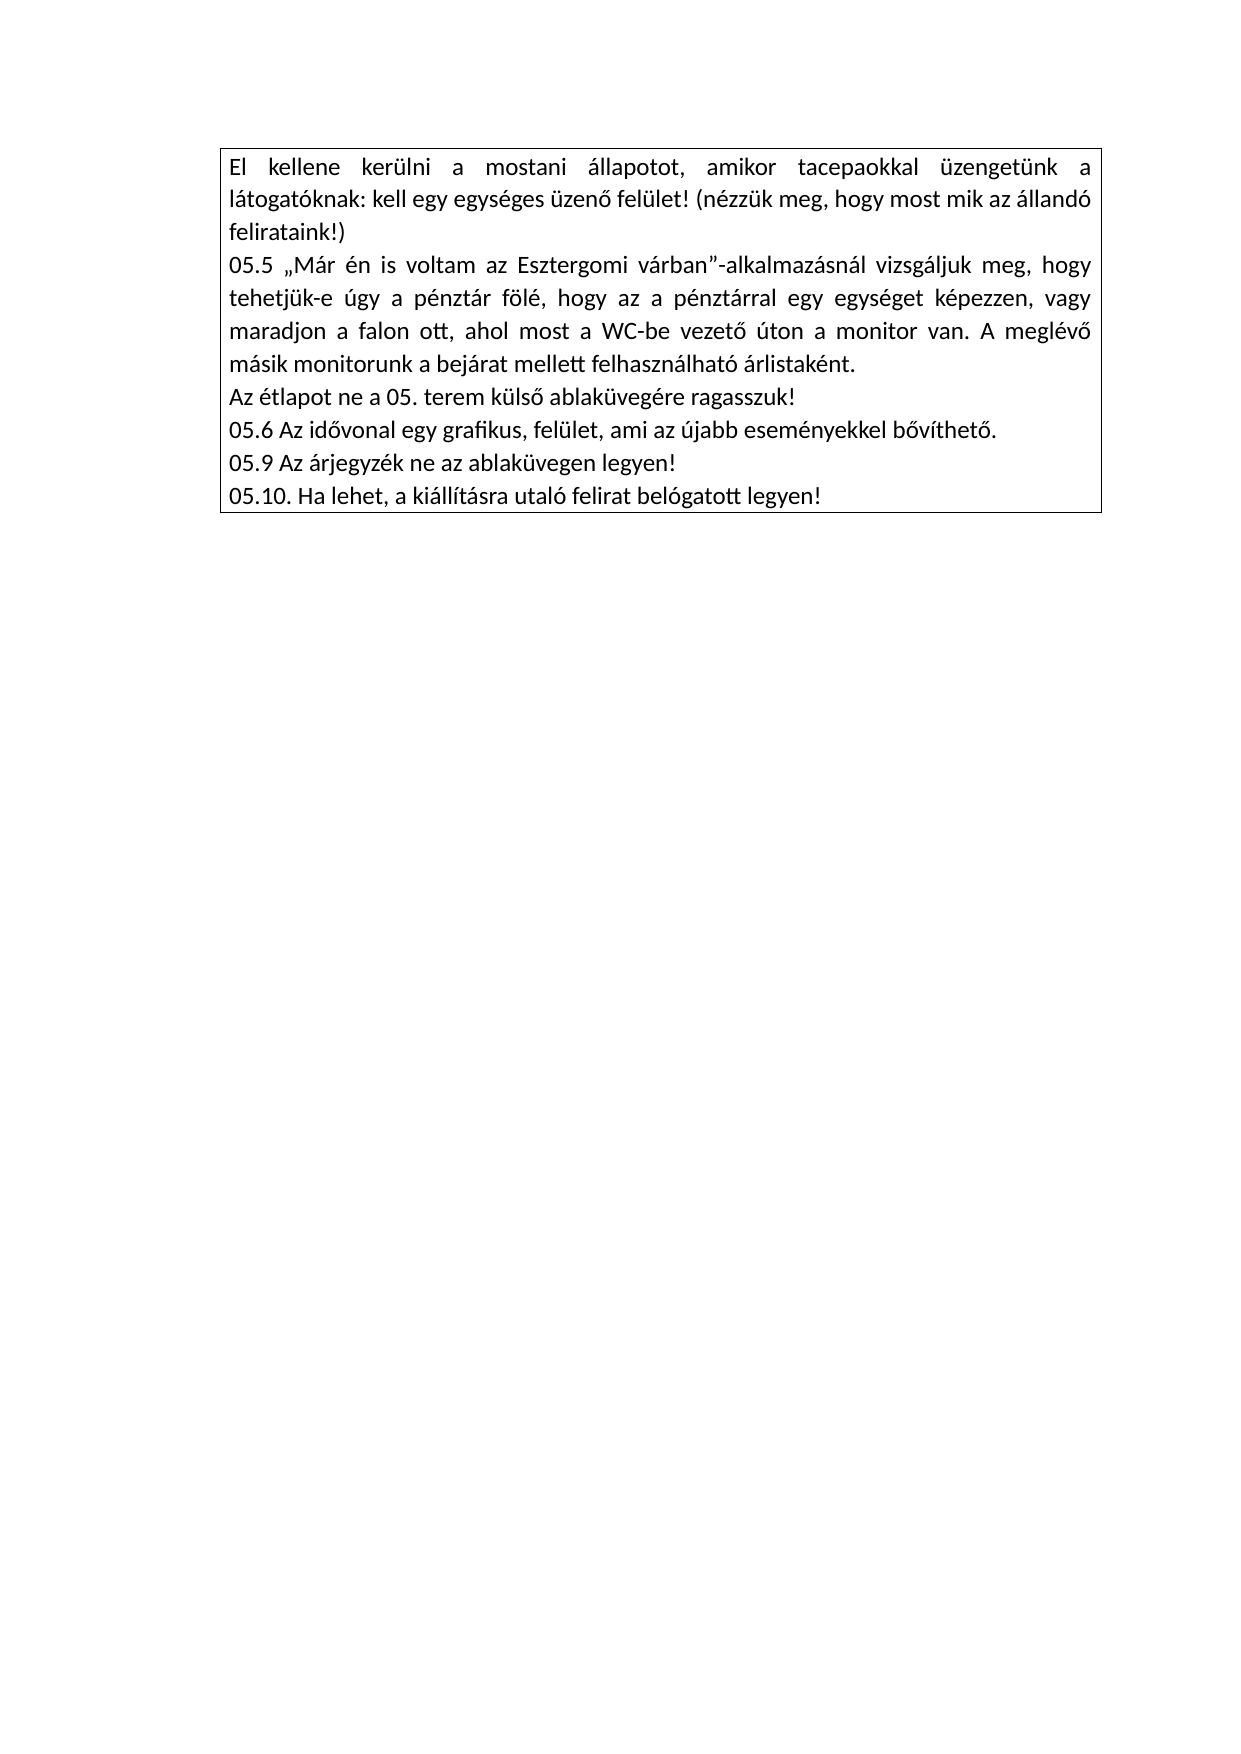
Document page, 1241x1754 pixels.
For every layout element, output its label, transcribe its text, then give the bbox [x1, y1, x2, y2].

list 05.6 Az idővonal egy grafikus, felület, ami az újabb eseményekkel bővíthető. [221, 411, 1101, 444]
list 05.9 Az árjegyzék ne az ablaküvegen legyen! [221, 444, 1101, 477]
list 05.5 „Már én is voltam az Esztergomi várban”-alkalmazásnál vizsgáljuk meg, hogy tehetjük-e úgy a pénztár fölé, hogy az a pénztárral egy egységet képezzen, vagy maradjon a falon ott, ahol most a WC-be vezető úton a monitor van. A meglévő másik monitorunk a bejárat mellett felhasználható árlistaként. [221, 246, 1101, 378]
list 05.10. Ha lehet, a kiállításra utaló felirat belógatott legyen! [221, 477, 1101, 512]
list Az étlapot ne a 05. terem külső ablaküvegére ragasszuk! [221, 378, 1101, 411]
list El kellene kerülni a mostani állapotot, amikor tacepaokkal üzengetünk a látogatóknak: kell egy egységes üzenő felület! (nézzük meg, hogy most mik az állandó felirataink!) [221, 149, 1101, 246]
